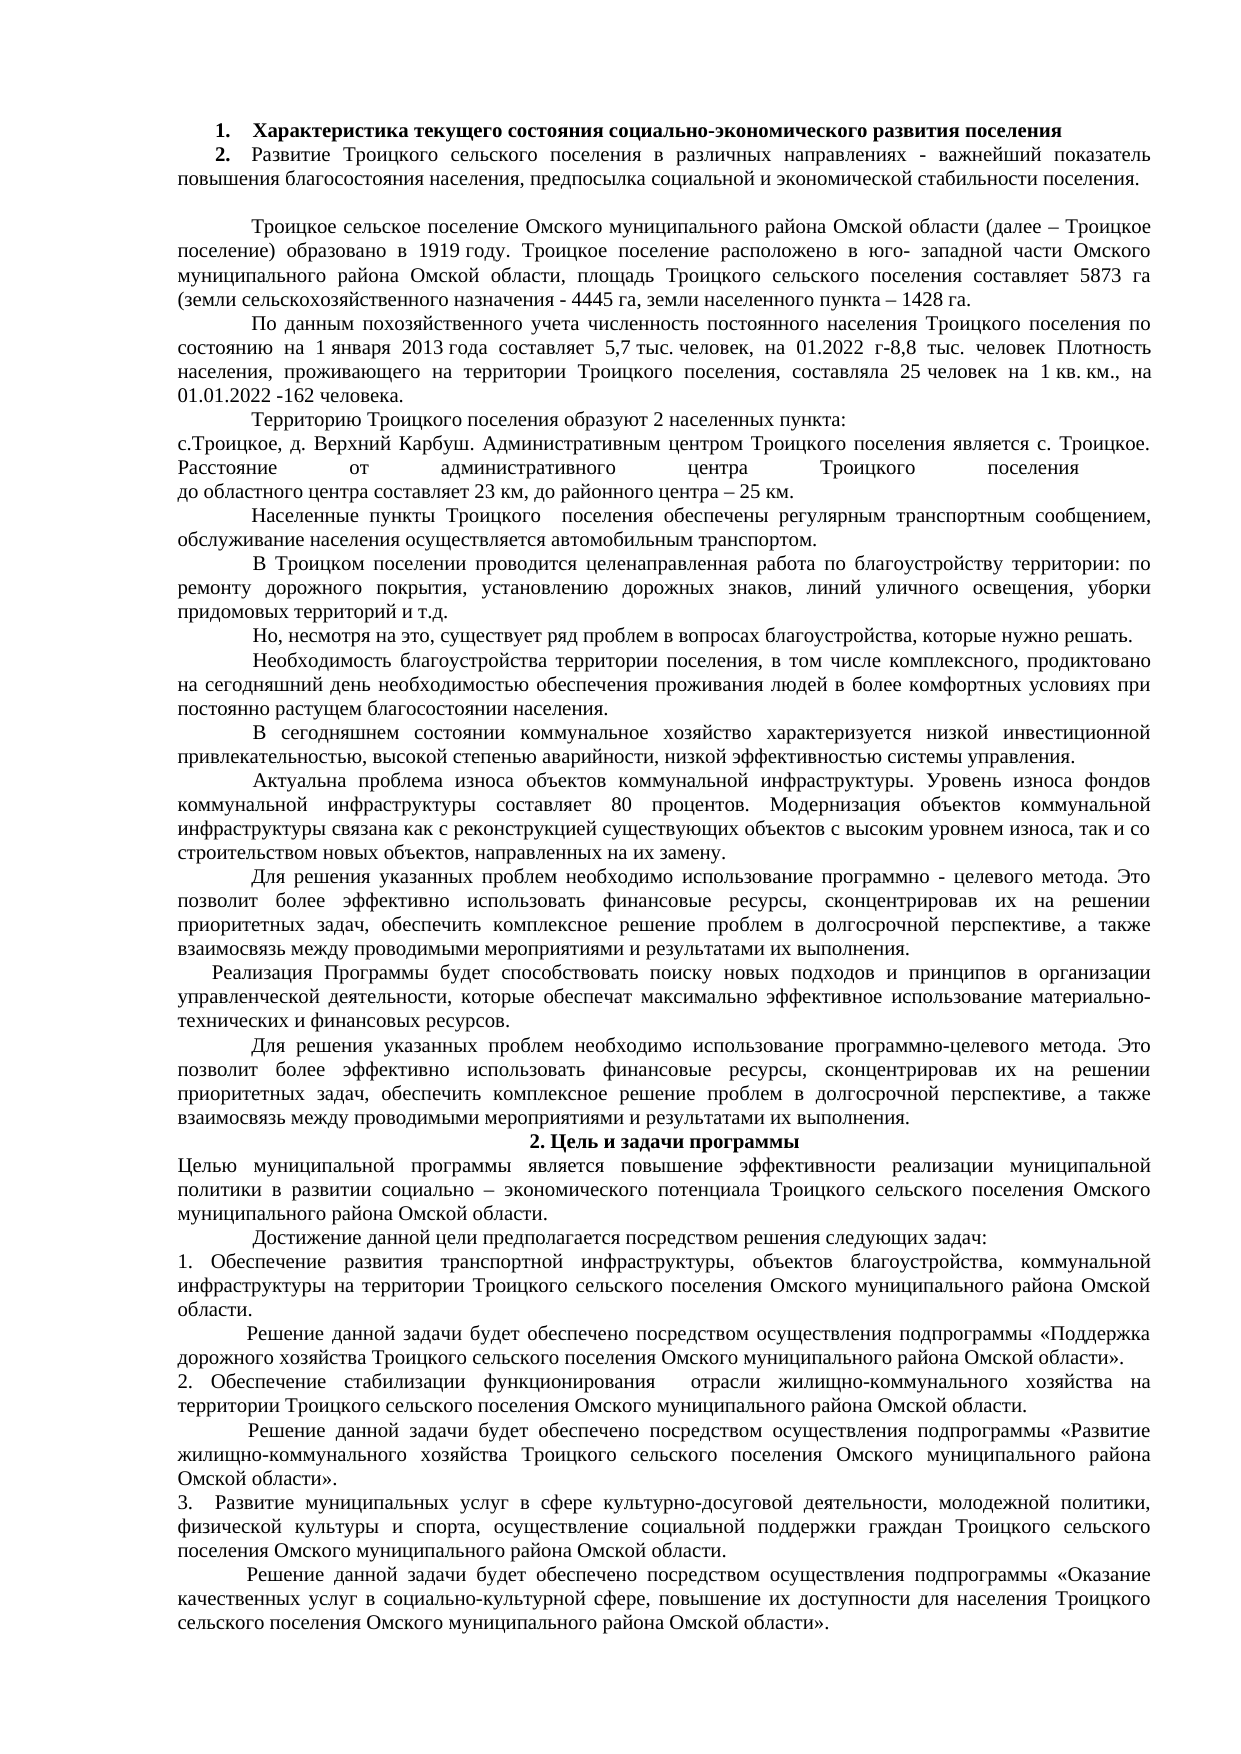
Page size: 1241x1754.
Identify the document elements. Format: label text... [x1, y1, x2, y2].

text с.Троицкое, д. Верхний Карбуш. Административным центром Троицкого поселения является с. Троицкое. Расстояние от административного центра Троицкого поселения до областного центра составляет 23 км, до районного центра – 25 км. [177, 431, 1152, 503]
text Троицкое сельское поселение Омского муниципального района Омской области (далее – Троицкое поселение) образовано в 1919 году. Троицкое поселение расположено в юго- западной части Омского муниципального района Омской области, площадь Троицкого сельского поселения составляет 5873 га (земли сельскохозяйственного назначения - 4445 га, земли населенного пункта – 1428 га. [177, 214, 1152, 311]
text Решение данной задачи будет обеспечено посредством осуществления подпрограммы «Оказание качественных услуг в социально-культурной сфере, повышение их доступности для населения Троицкого сельского поселения Омского муниципального района Омской области». [177, 1562, 1152, 1634]
text 2. Обеспечение стабилизации функционирования отрасли жилищно-коммунального хозяйства на территории Троицкого сельского поселения Омского муниципального района Омской области. [177, 1369, 1152, 1417]
text Для решения указанных проблем необходимо использование программно - целевого метода. Это позволит более эффективно использовать финансовые ресурсы, сконцентрировав их на решении приоритетных задач, обеспечить комплексное решение проблем в долгосрочной перспективе, а также взаимосвязь между проводимыми мероприятиями и результатами их выполнения. [177, 864, 1152, 960]
text В сегодняшнем состоянии коммунальное хозяйство характеризуется низкой инвестиционной привлекательностью, высокой степенью аварийности, низкой эффективностью системы управления. [177, 720, 1152, 768]
text Необходимость благоустройства территории поселения, в том числе комплексного, продиктовано на сегодняшний день необходимостью обеспечения проживания людей в более комфортных условиях при постоянно растущем благосостоянии населения. [177, 647, 1152, 720]
text Достижение данной цели предполагается посредством решения следующих задач: [177, 1225, 1152, 1249]
text Реализация Программы будет способствовать поиску новых подходов и принципов в организации управленческой деятельности, которые обеспечат максимально эффективное использование материально-технических и финансовых ресурсов. [177, 960, 1152, 1032]
text 2. Цель и задачи программы [177, 1129, 1152, 1153]
text 1. Обеспечение развития транспортной инфраструктуры, объектов благоустройства, коммунальной инфраструктуры на территории Троицкого сельского поселения Омского муниципального района Омской области. [177, 1249, 1152, 1321]
list Развитие Троицкого сельского поселения в различных направлениях - важнейший показатель повышения благосостояния населения, предпосылка социальной и экономической стабильности поселения. [177, 142, 1152, 190]
text Территорию Троицкого поселения образуют 2 населенных пункта: [177, 407, 1152, 431]
text Но, несмотря на это, существует ряд проблем в вопросах благоустройства, которые нужно решать. [177, 623, 1152, 647]
list Характеристика текущего состояния социально-экономического развития поселения [215, 118, 1152, 142]
text Населенные пункты Троицкого поселения обеспечены регулярным транспортным сообщением, обслуживание населения осуществляется автомобильным транспортом. [177, 503, 1152, 551]
text В Троицком поселении проводится целенаправленная работа по благоустройству территории: по ремонту дорожного покрытия, установлению дорожных знаков, линий уличного освещения, уборки придомовых территорий и т.д. [177, 551, 1152, 623]
text Актуальна проблема износа объектов коммунальной инфраструктуры. Уровень износа фондов коммунальной инфраструктуры составляет 80 процентов. Модернизация объектов коммунальной инфраструктуры связана как с реконструкцией существующих объектов с высоким уровнем износа, так и со строительством новых объектов, направленных на их замену. [177, 768, 1152, 864]
text Решение данной задачи будет обеспечено посредством осуществления подпрограммы «Поддержка дорожного хозяйства Троицкого сельского поселения Омского муниципального района Омской области». [177, 1321, 1152, 1369]
text По данным похозяйственного учета численность постоянного населения Троицкого поселения по состоянию на 1 января 2013 года составляет 5,7 тыс. человек, на 01.2022 г-8,8 тыс. человек Плотность населения, проживающего на территории Троицкого поселения, составляла 25 человек на 1 кв. км., на 01.01.2022 -162 человека. [177, 311, 1152, 407]
text Целью муниципальной программы является повышение эффективности реализации муниципальной политики в развитии социально – экономического потенциала Троицкого сельского поселения Омского муниципального района Омской области. [177, 1153, 1152, 1225]
text Для решения указанных проблем необходимо использование программно-целевого метода. Это позволит более эффективно использовать финансовые ресурсы, сконцентрировав их на решении приоритетных задач, обеспечить комплексное решение проблем в долгосрочной перспективе, а также взаимосвязь между проводимыми мероприятиями и результатами их выполнения. [177, 1032, 1152, 1129]
text 3. Развитие муниципальных услуг в сфере культурно-досуговой деятельности, молодежной политики, физической культуры и спорта, осуществление социальной поддержки граждан Троицкого сельского поселения Омского муниципального района Омской области. [177, 1490, 1152, 1562]
text Решение данной задачи будет обеспечено посредством осуществления подпрограммы «Развитие жилищно-коммунального хозяйства Троицкого сельского поселения Омского муниципального района Омской области». [177, 1417, 1152, 1490]
